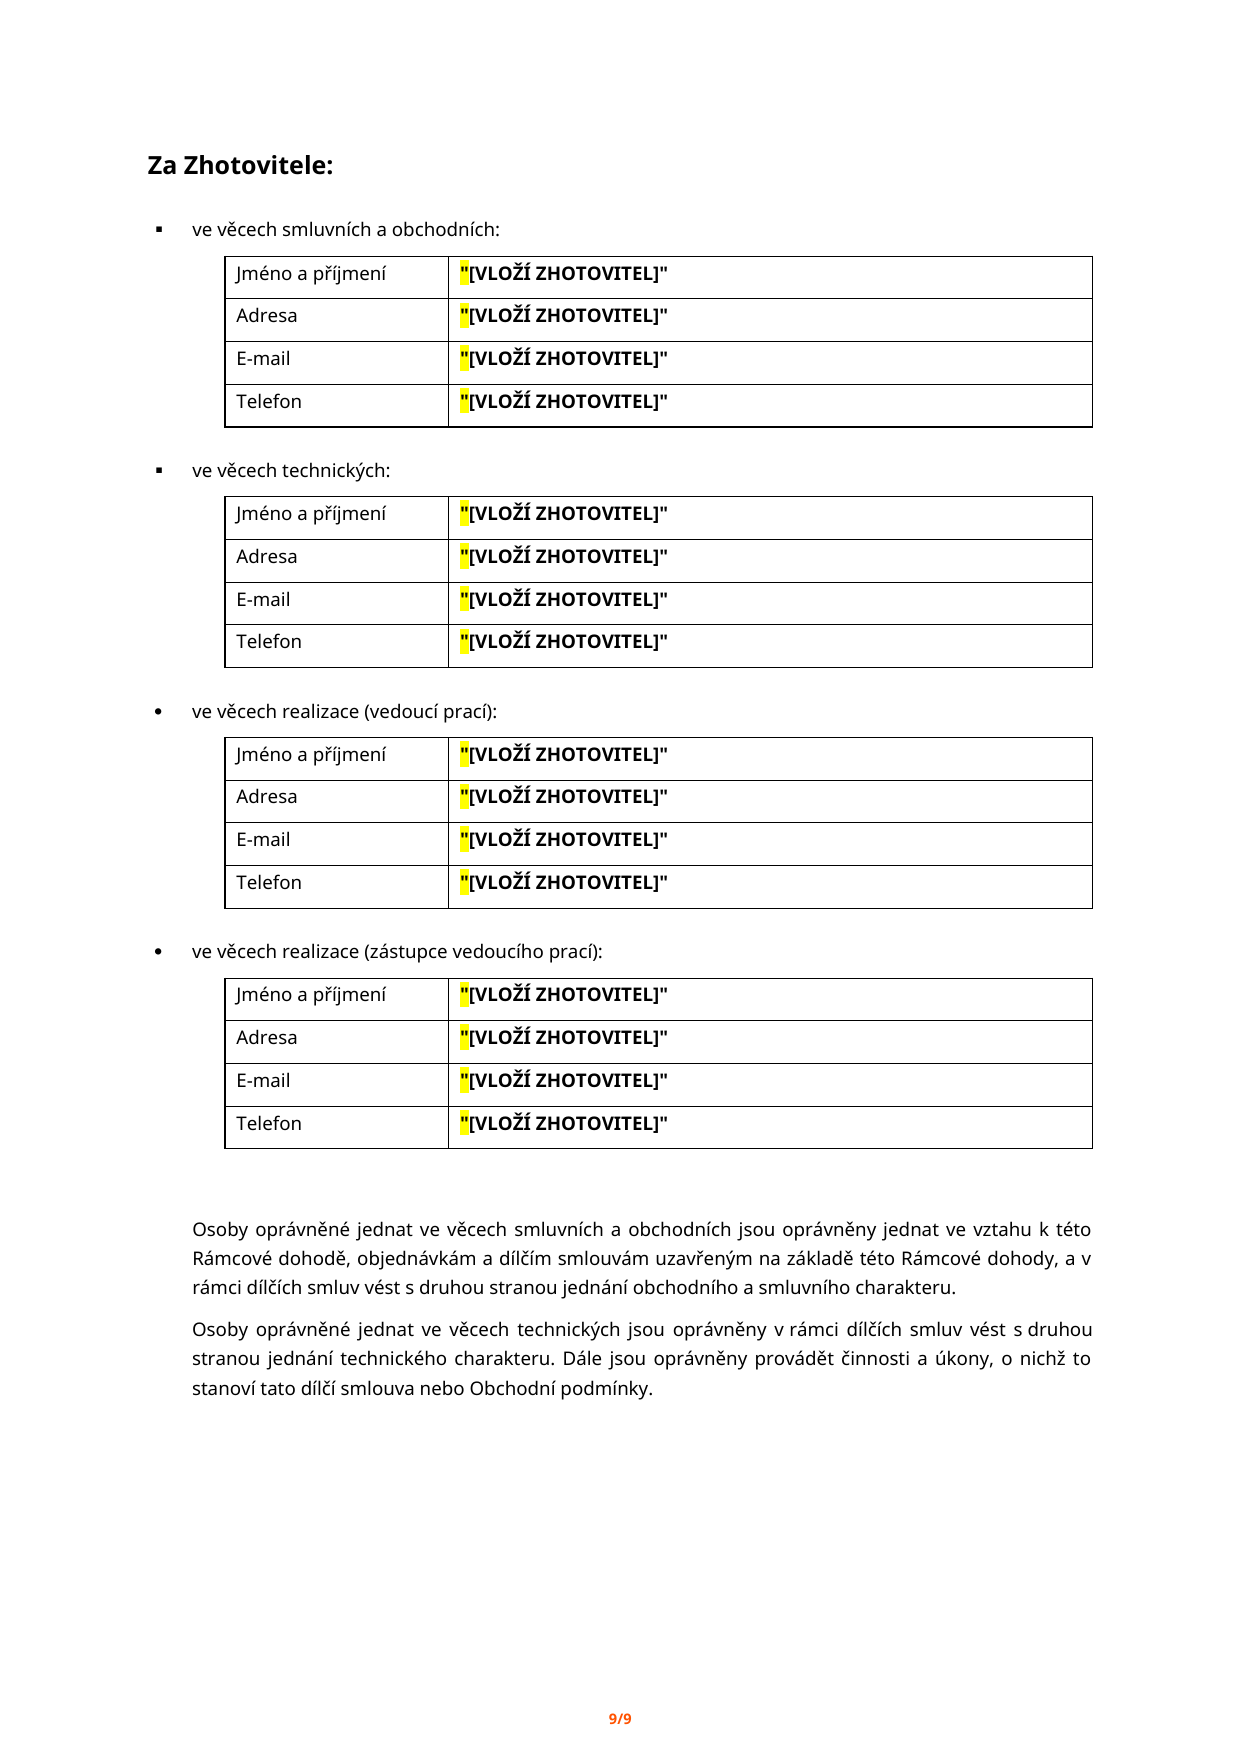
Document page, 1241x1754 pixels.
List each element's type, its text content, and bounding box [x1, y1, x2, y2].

table_cell [449, 1107, 1092, 1148]
table_header [449, 497, 1092, 539]
table_cell Telefon [226, 625, 448, 667]
table_cell Adresa [226, 781, 448, 822]
table_header Jméno a příjmení [226, 497, 448, 539]
table_header [449, 979, 1092, 1020]
table_cell E-mail [226, 342, 448, 384]
table_header Jméno a příjmení [226, 979, 448, 1020]
text Za Zhotovitele: [148, 148, 1093, 182]
table_header Jméno a příjmení [226, 738, 448, 779]
text Osoby oprávněné jednat ve věcech smluvních a obchodních jsou oprávněny jednat ve vztahu k této Rámcové dohodě, objednávkám a dílčím smlouvám uzavřeným na základě této Rámcové dohody, a v rámci dílčích smluv vést s druhou stranou jednání obchodního a smluvního charakteru. [192, 1216, 1093, 1300]
table_cell [449, 540, 1092, 582]
table_cell [449, 299, 1092, 341]
table_cell [449, 866, 1092, 908]
table_cell E-mail [226, 583, 448, 624]
text Osoby oprávněné jednat ve věcech technických jsou oprávněny v rámci dílčích smluv vést s druhou stranou jednání technického charakteru. Dále jsou oprávněny provádět činnosti a úkony, o nichž to stanoví tato dílčí smlouva nebo Obchodní podmínky. [192, 1316, 1093, 1400]
table_header [449, 257, 1092, 298]
table_cell [449, 823, 1092, 865]
table_cell [449, 625, 1092, 667]
table_header Jméno a příjmení [226, 257, 448, 298]
table_cell Adresa [226, 299, 448, 341]
table_cell Telefon [226, 385, 448, 426]
table_cell [449, 781, 1092, 822]
table_cell Adresa [226, 540, 448, 582]
table_cell [449, 1021, 1092, 1063]
table_cell E-mail [226, 823, 448, 865]
table_header [449, 738, 1092, 779]
list ve věcech smluvních a obchodních: [154, 212, 1093, 243]
list ve věcech realizace (zástupce vedoucího prací): [155, 934, 1093, 965]
table_cell [449, 385, 1092, 426]
table_cell Adresa [226, 1021, 448, 1063]
table_cell [449, 583, 1092, 624]
table_cell [449, 342, 1092, 384]
table_cell E-mail [226, 1064, 448, 1106]
table_cell Telefon [226, 866, 448, 908]
list ve věcech technických: [154, 452, 1093, 484]
table_cell Telefon [226, 1107, 448, 1148]
list ve věcech realizace (vedoucí prací): [155, 693, 1093, 724]
table_cell [449, 1064, 1092, 1106]
